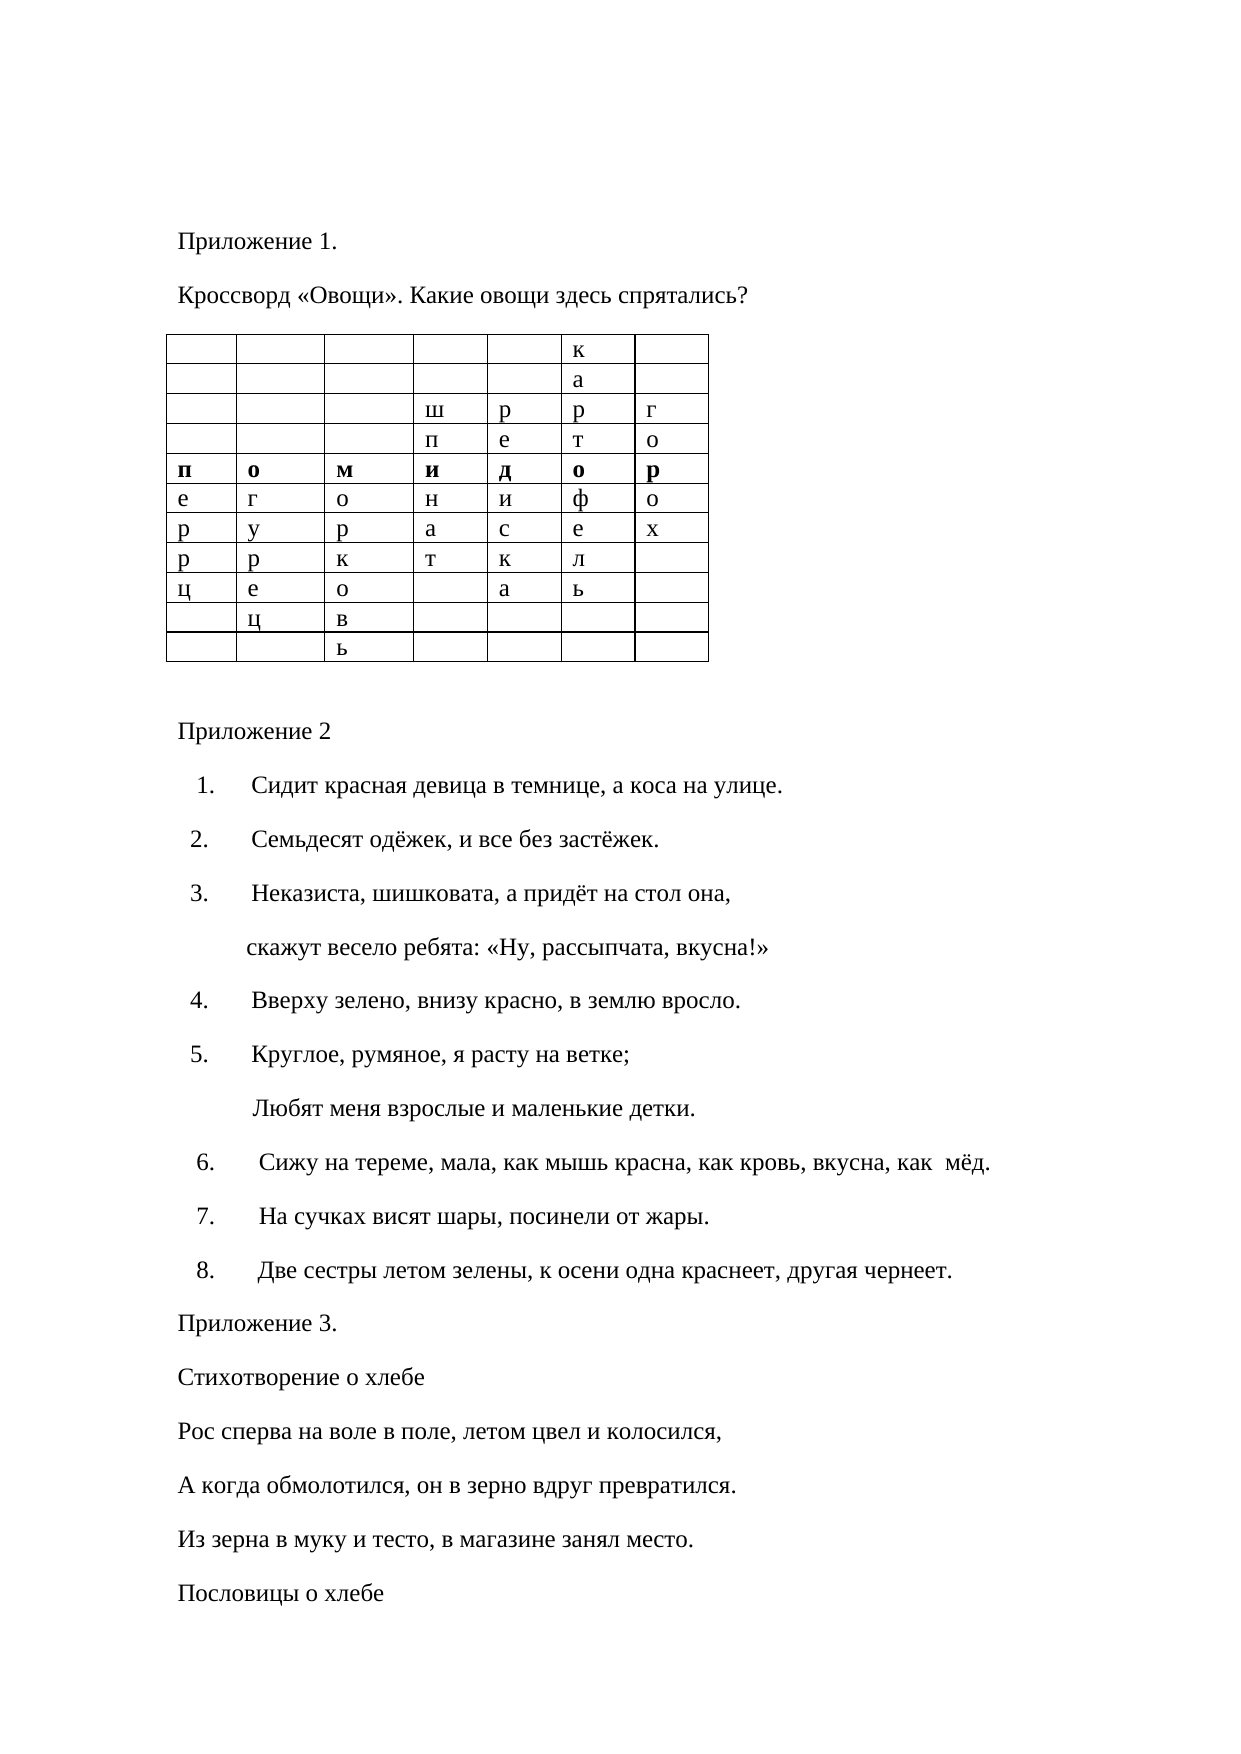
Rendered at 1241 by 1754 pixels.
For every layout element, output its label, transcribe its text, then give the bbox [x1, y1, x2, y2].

table_cell [414, 364, 487, 393]
text 5. Круглое, румяное, я расту на ветке; [177, 1039, 1152, 1068]
table_cell о [636, 424, 708, 453]
table_cell и [414, 454, 487, 482]
table_cell р [167, 513, 236, 542]
table_cell ф [562, 484, 634, 512]
table_cell [636, 573, 708, 602]
table_cell [488, 633, 561, 661]
text 6. Сижу на тереме, мала, как мышь красна, как кровь, вкусна, как мёд. [177, 1147, 1152, 1176]
table_cell [325, 394, 413, 423]
table_cell ц [167, 573, 236, 602]
table_cell к [488, 543, 561, 572]
table_cell р [167, 543, 236, 572]
table_cell ш [414, 394, 487, 423]
table_cell [237, 394, 324, 423]
table_cell у [237, 513, 324, 542]
table_cell о [325, 484, 413, 512]
table_cell е [237, 573, 324, 602]
table_cell р [237, 543, 324, 572]
table_cell [414, 573, 487, 602]
table_header [167, 335, 236, 363]
table_header [237, 335, 324, 363]
table_cell д [488, 454, 561, 482]
table_cell м [325, 454, 413, 482]
text Кроссворд «Овощи». Какие овощи здесь спрятались? [177, 280, 1152, 308]
table_header [325, 335, 413, 363]
table_cell [237, 633, 324, 661]
text 1. Сидит красная девица в темнице, а коса на улице. [177, 770, 1152, 799]
table_cell [237, 364, 324, 393]
table_cell ь [325, 633, 413, 661]
table_cell [562, 633, 634, 661]
text Стихотворение о хлебе [177, 1362, 1152, 1391]
table_cell о [325, 573, 413, 602]
table_cell [167, 603, 236, 631]
text 7. На сучках висят шары, посинели от жары. [177, 1201, 1152, 1229]
table_header [488, 335, 561, 363]
table_cell [414, 603, 487, 631]
table_cell [167, 394, 236, 423]
table_header к [562, 335, 634, 363]
table_cell [636, 633, 708, 661]
table_cell [325, 424, 413, 453]
text Приложение 3. [177, 1308, 1152, 1337]
table_cell п [414, 424, 487, 453]
table_cell г [636, 394, 708, 423]
table_cell о [562, 454, 634, 482]
table_cell н [414, 484, 487, 512]
table_cell р [325, 513, 413, 542]
table_header [636, 335, 708, 363]
table_cell т [414, 543, 487, 572]
table_cell к [325, 543, 413, 572]
text Пословицы о хлебе [177, 1578, 1152, 1607]
text Приложение 1. [177, 226, 1152, 254]
text Любят меня взрослые и маленькие детки. [177, 1093, 1152, 1122]
table_cell р [562, 394, 634, 423]
text Из зерна в муку и тесто, в магазине занял место. [177, 1524, 1152, 1553]
table_header [414, 335, 487, 363]
table_cell е [167, 484, 236, 512]
table_cell [488, 603, 561, 631]
text А когда обмолотился, он в зерно вдруг превратился. [177, 1470, 1152, 1499]
table_cell [414, 633, 487, 661]
table_cell о [237, 454, 324, 482]
table_cell [167, 633, 236, 661]
text Приложение 2 [177, 716, 1152, 745]
table_cell и [488, 484, 561, 512]
table_cell р [488, 394, 561, 423]
table_cell [636, 603, 708, 631]
table_cell [167, 364, 236, 393]
table_cell [237, 424, 324, 453]
table_cell [325, 364, 413, 393]
table_cell [562, 603, 634, 631]
table_cell [636, 543, 708, 572]
table_cell [167, 424, 236, 453]
text 3. Неказиста, шишковата, а придёт на стол она, [177, 878, 1152, 906]
text 8. Две сестры летом зелены, к осени одна краснеет, другая чернеет. [177, 1255, 1152, 1283]
table_cell ц [237, 603, 324, 631]
table_cell [636, 364, 708, 393]
text Рос сперва на воле в поле, летом цвел и колосился, [177, 1416, 1152, 1445]
table_cell с [488, 513, 561, 542]
table_cell а [488, 573, 561, 602]
table_cell т [562, 424, 634, 453]
table_cell а [562, 364, 634, 393]
table_cell р [636, 454, 708, 482]
table_cell е [562, 513, 634, 542]
table_cell о [636, 484, 708, 512]
table_cell [488, 364, 561, 393]
table_cell л [562, 543, 634, 572]
table_cell а [414, 513, 487, 542]
table_cell ь [562, 573, 634, 602]
text 4. Вверху зелено, внизу красно, в землю вросло. [177, 985, 1152, 1014]
table_cell х [636, 513, 708, 542]
table_cell п [167, 454, 236, 482]
table_cell е [488, 424, 561, 453]
table_cell г [237, 484, 324, 512]
text 2. Семьдесят одёжек, и все без застёжек. [177, 824, 1152, 853]
text скажут весело ребята: «Ну, рассыпчата, вкусна!» [177, 932, 1152, 960]
table_cell в [325, 603, 413, 631]
